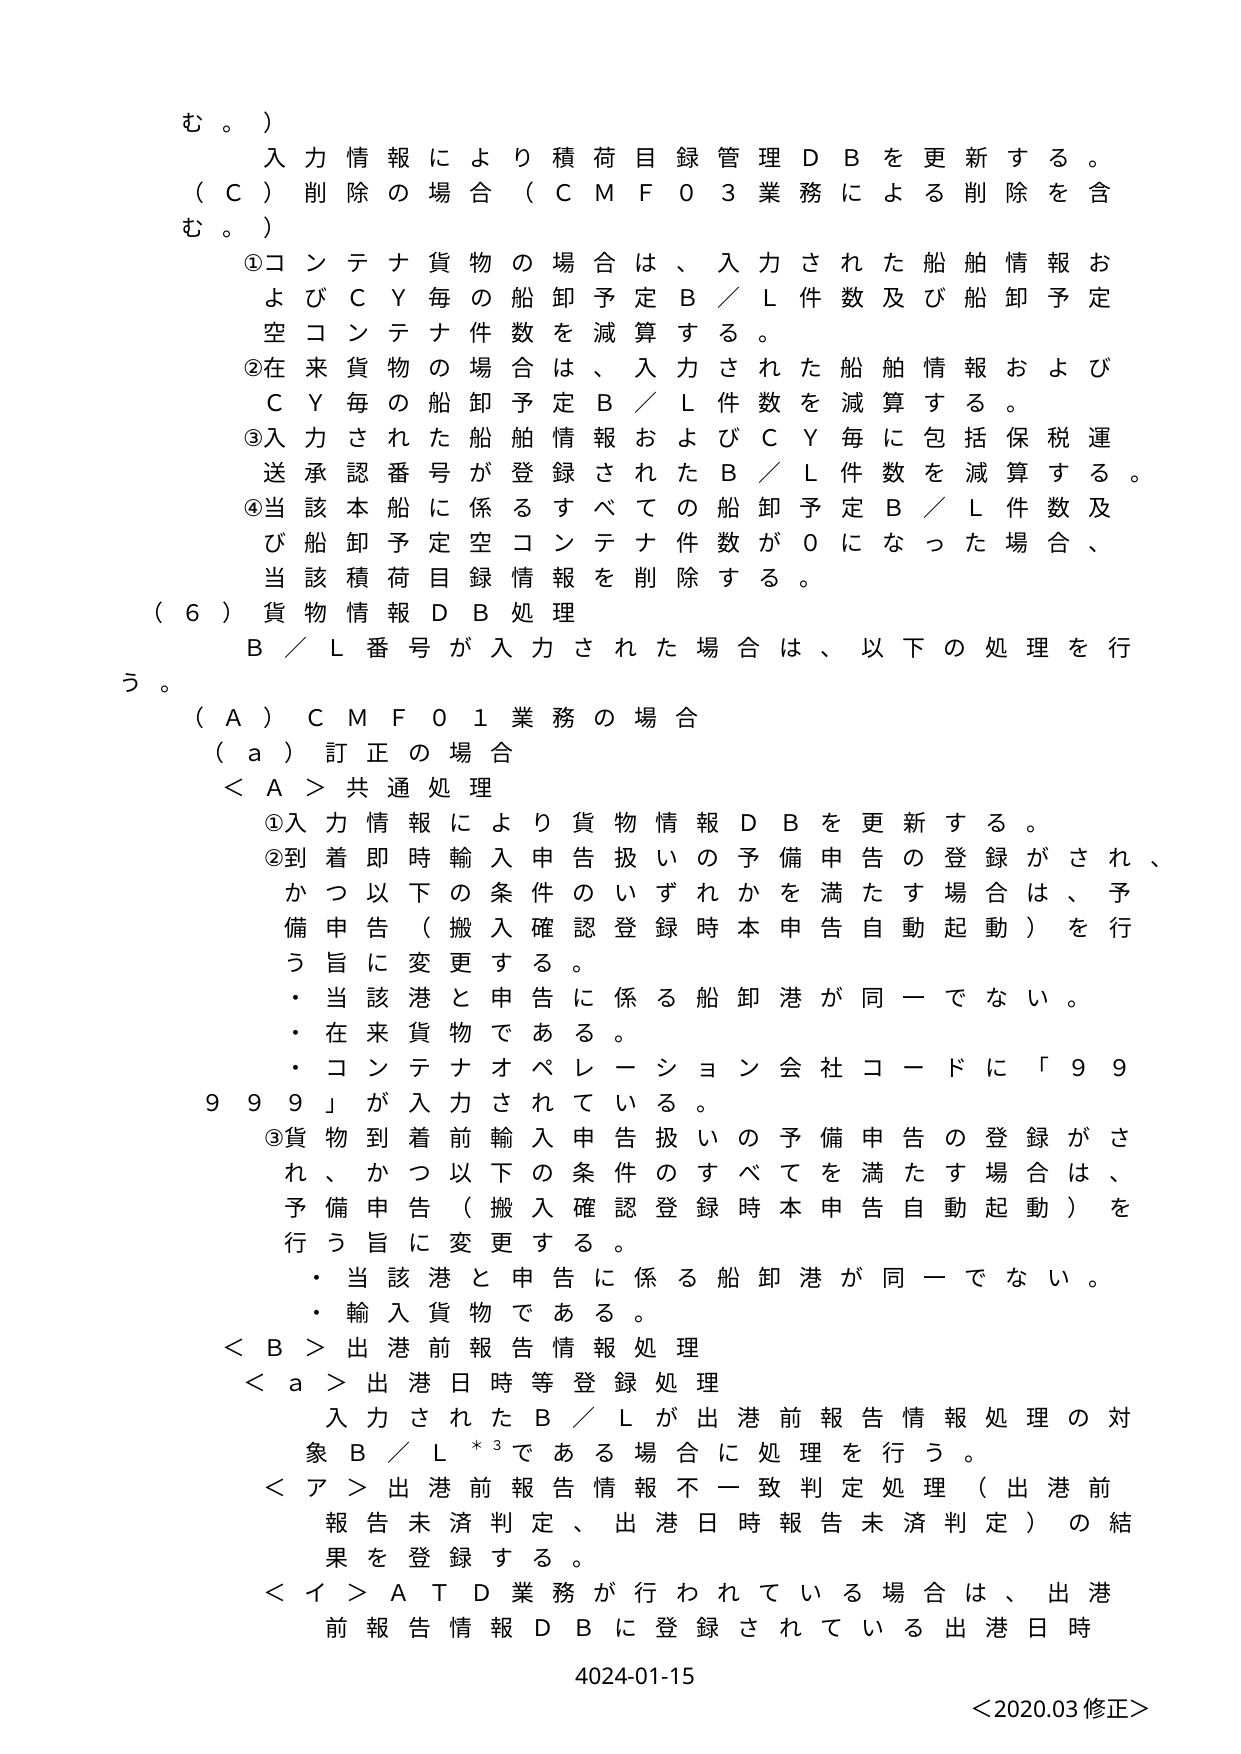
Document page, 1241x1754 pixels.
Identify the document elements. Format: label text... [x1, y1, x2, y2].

text ＜ア＞出港前報告情報不一致判定処理（出港前報告未済判定、出港日時報告未済判定）の結果を登録する。 [243, 1469, 1150, 1574]
text ＜Ｂ＞出港前報告情報処理 [119, 1329, 1150, 1364]
text ・コンテナオペレーション会社コードに「９９９９９」が入力されている。 [181, 1049, 1150, 1119]
text ①コンテナ貨物の場合は、入力された船舶情報およびＣＹ毎の船卸予定Ｂ／Ｌ件数及び船卸予定空コンテナ件数を減算する。 [222, 244, 1150, 349]
text 入力されたＢ／Ｌが出港前報告情報処理の対象Ｂ／Ｌ＊３である場合に処理を行う。 [284, 1399, 1150, 1469]
text ②在来貨物の場合は、入力された船舶情報およびＣＹ毎の船卸予定Ｂ／Ｌ件数を減算する。 [222, 349, 1150, 419]
text ・輸入貨物である。 [119, 1294, 1150, 1329]
text Ｂ／Ｌ番号が入力された場合は、以下の処理を行う。 [119, 629, 1150, 699]
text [243, 1574, 1150, 1644]
text （６）貨物情報ＤＢ処理 [140, 594, 1150, 629]
text ・当該港と申告に係る船卸港が同一でない。 [181, 979, 1150, 1014]
text ③入力された船舶情報およびＣＹ毎に包括保税運送承認番号が登録されたＢ／Ｌ件数を減算する。 [222, 419, 1150, 489]
text ②到着即時輸入申告扱いの予備申告の登録がされ、かつ以下の条件のいずれかを満たす場合は、予備申告（搬入確認登録時本申告自動起動）を行う旨に変更する。 [243, 839, 1150, 979]
text 入力情報により積荷目録管理ＤＢを更新する。 [222, 139, 1150, 174]
text （Ｃ）削除の場合（ＣＭＦ０３業務による削除を含む。） [161, 174, 1150, 244]
text ③貨物到着前輸入申告扱いの予備申告の登録がされ、かつ以下の条件のすべてを満たす場合は、予備申告（搬入確認登録時本申告自動起動）を行う旨に変更する。 [246, 1119, 1150, 1259]
text ④当該本船に係るすべての船卸予定Ｂ／Ｌ件数及び船卸予定空コンテナ件数が０になった場合、当該積荷目録情報を削除する。 [222, 489, 1150, 594]
text ＜Ａ＞共通処理 [202, 769, 1150, 804]
text ①入力情報により貨物情報ＤＢを更新する。 [181, 804, 1150, 839]
text （ａ）訂正の場合 [181, 734, 1150, 769]
text ・当該港と申告に係る船卸港が同一でない。 [119, 1259, 1150, 1294]
text ＜ａ＞出港日時等登録処理 [119, 1364, 1150, 1399]
text ・在来貨物である。 [181, 1014, 1150, 1049]
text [161, 104, 1150, 139]
text （Ａ）ＣＭＦ０１業務の場合 [161, 699, 1150, 734]
